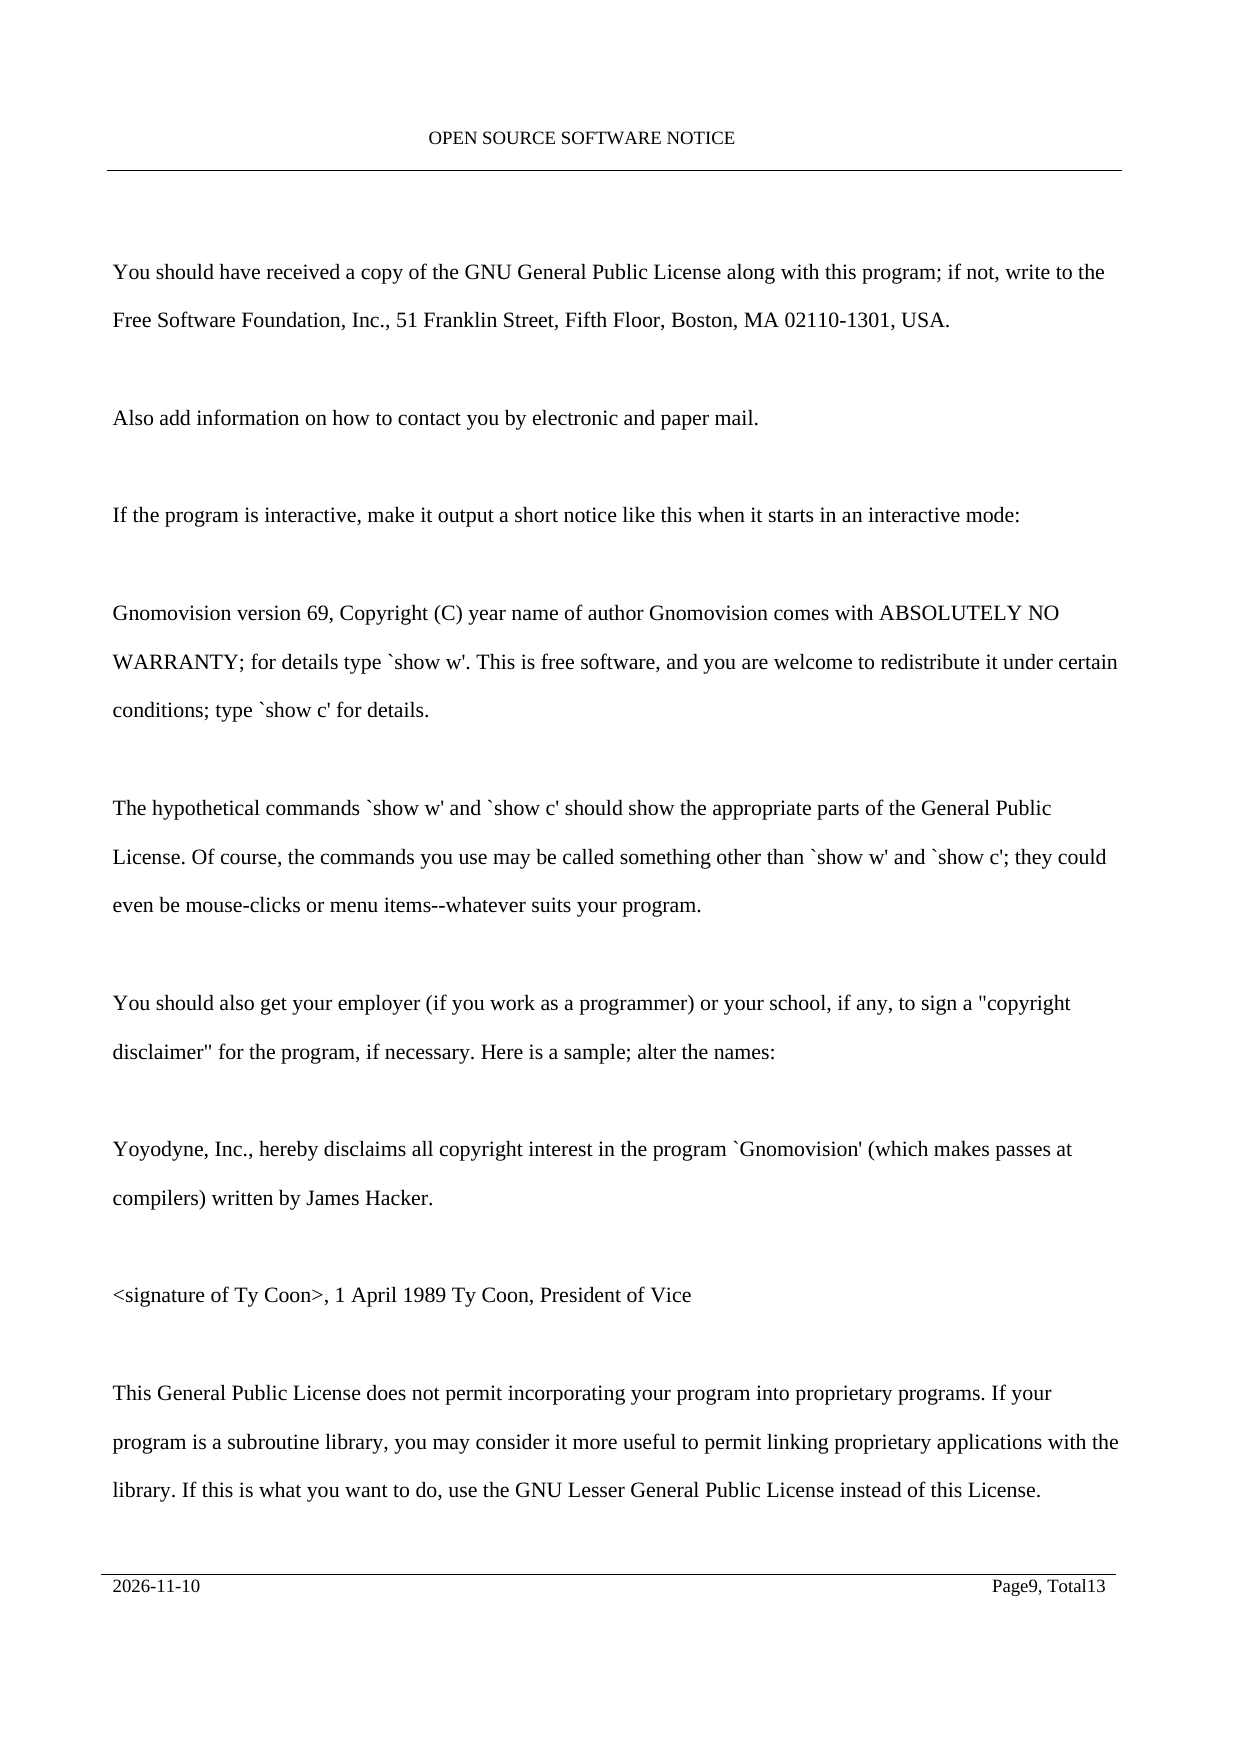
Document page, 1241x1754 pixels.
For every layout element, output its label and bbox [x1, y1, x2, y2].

text [112, 206, 1128, 1506]
